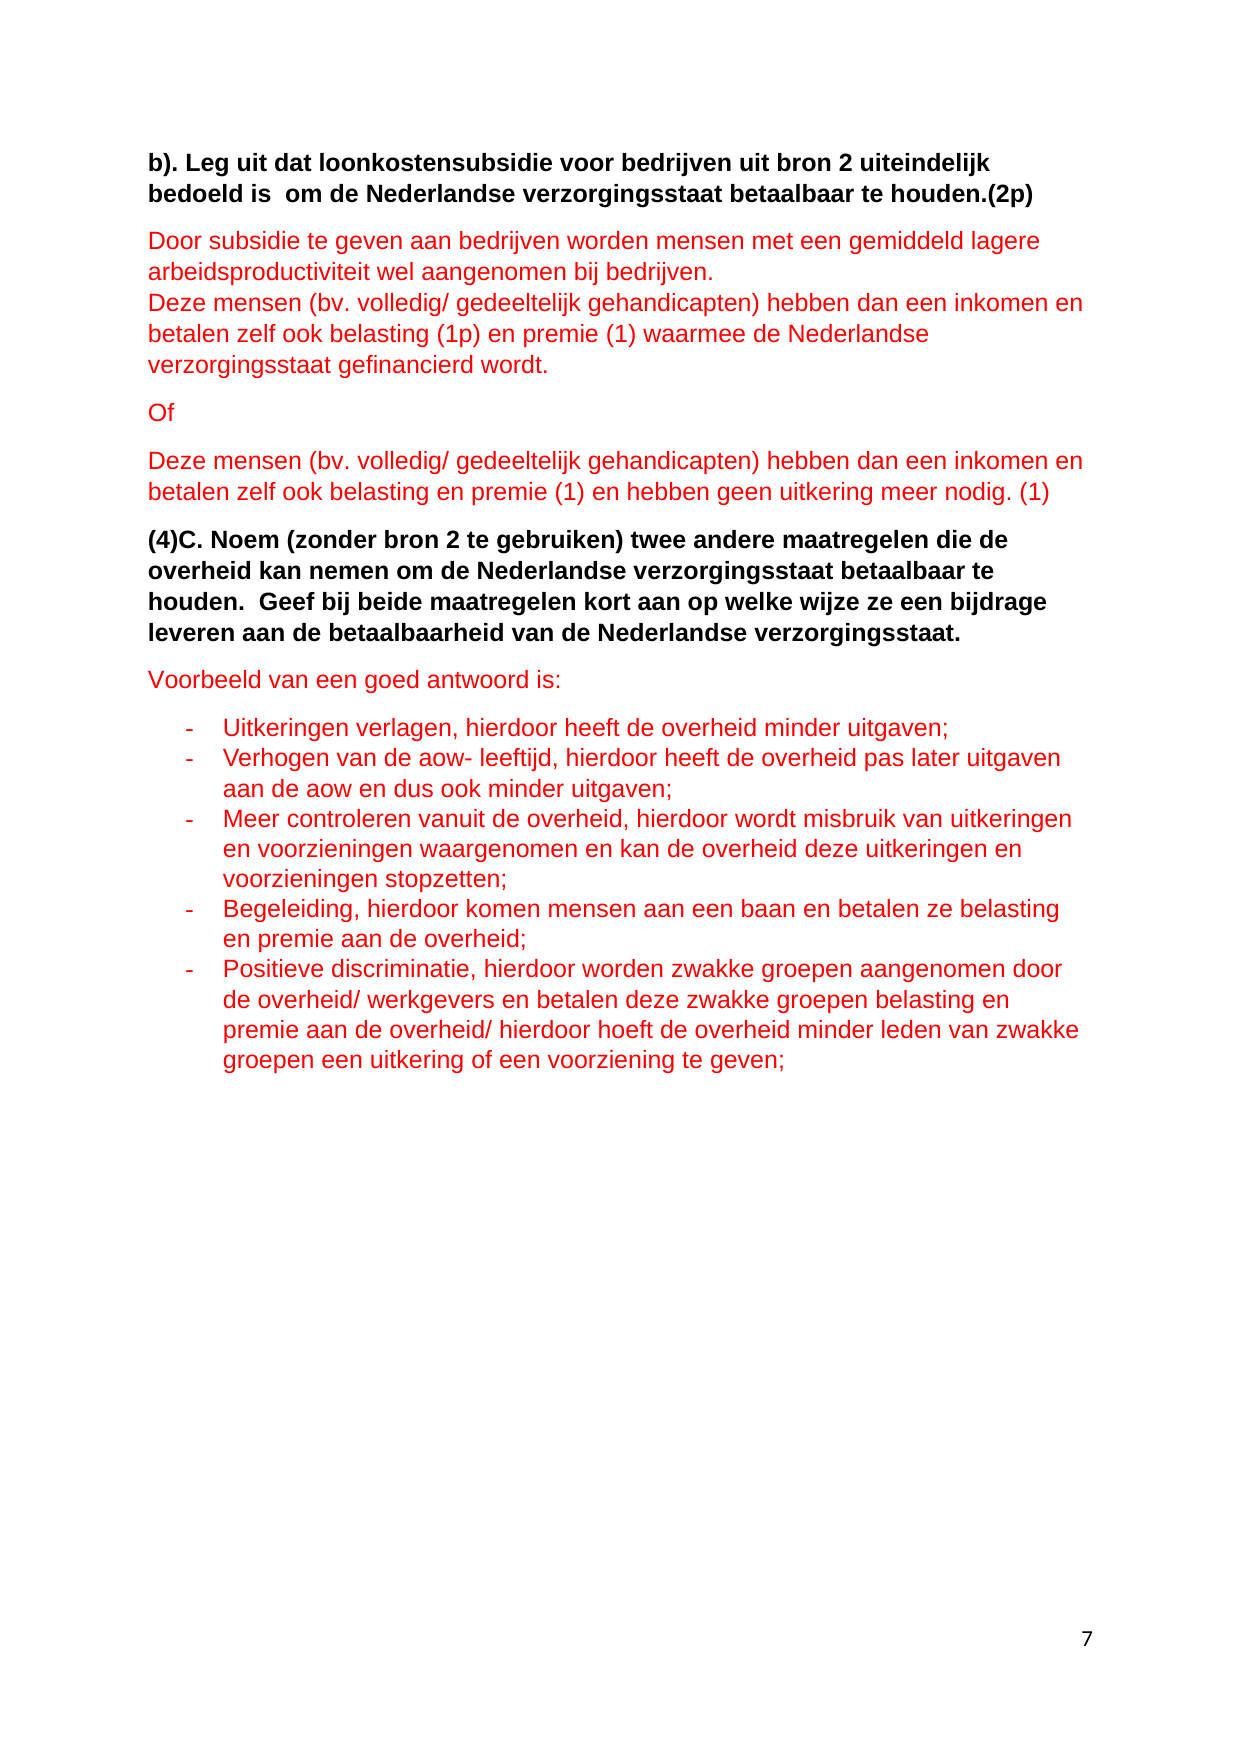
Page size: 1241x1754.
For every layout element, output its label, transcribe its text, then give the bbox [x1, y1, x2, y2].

list Positieve discriminatie, hierdoor worden zwakke groepen aangenomen door de overheid/ werkgevers en betalen deze zwakke groepen belasting en premie aan de overheid/ hierdoor hoeft de overheid minder leden van zwakke groepen een uitkering of een voorziening te geven; [185, 954, 1093, 1074]
text Deze mensen (bv. volledig/ gedeeltelijk gehandicapten) hebben dan een inkomen en betalen zelf ook belasting en premie (1) en hebben geen uitkering meer nodig. (1) [148, 446, 1093, 506]
text Voorbeeld van een goed antwoord is: [148, 666, 1093, 694]
list Verhogen van de aow- leeftijd, hierdoor heeft de overheid pas later uitgaven aan de aow en dus ook minder uitgaven; [185, 743, 1093, 802]
text Of [148, 398, 1093, 427]
text Door subsidie te geven aan bedrijven worden mensen met een gemiddeld lagere arbeidsproductiviteit wel aangenomen bij bedrijven. Deze mensen (bv. volledig/ gedeeltelijk gehandicapten) hebben dan een inkomen en betalen zelf ook belasting (1p) en premie (1) waarmee de Nederlandse verzorgingsstaat gefinancierd wordt. [148, 226, 1093, 379]
list Uitkeringen verlagen, hierdoor heeft de overheid minder uitgaven; [185, 713, 1093, 742]
list Meer controleren vanuit de overheid, hierdoor wordt misbruik van uitkeringen en voorzieningen waargenomen en kan de overheid deze uitkeringen en voorzieningen stopzetten; [185, 804, 1093, 893]
text (4)C. Noem (zonder bron 2 te gebruiken) twee andere maatregelen die de overheid kan nemen om de Nederlandse verzorgingsstaat betaalbaar te houden. Geef bij beide maatregelen kort aan op welke wijze ze een bijdrage leveren aan de betaalbaarheid van de Nederlandse verzorgingsstaat. [148, 525, 1093, 647]
text b). Leg uit dat loonkostensubsidie voor bedrijven uit bron 2 uiteindelijk bedoeld is om de Nederlandse verzorgingsstaat betaalbaar te houden.(2p) [148, 148, 1093, 207]
list Begeleiding, hierdoor komen mensen aan een baan en betalen ze belasting en premie aan de overheid; [185, 894, 1093, 953]
